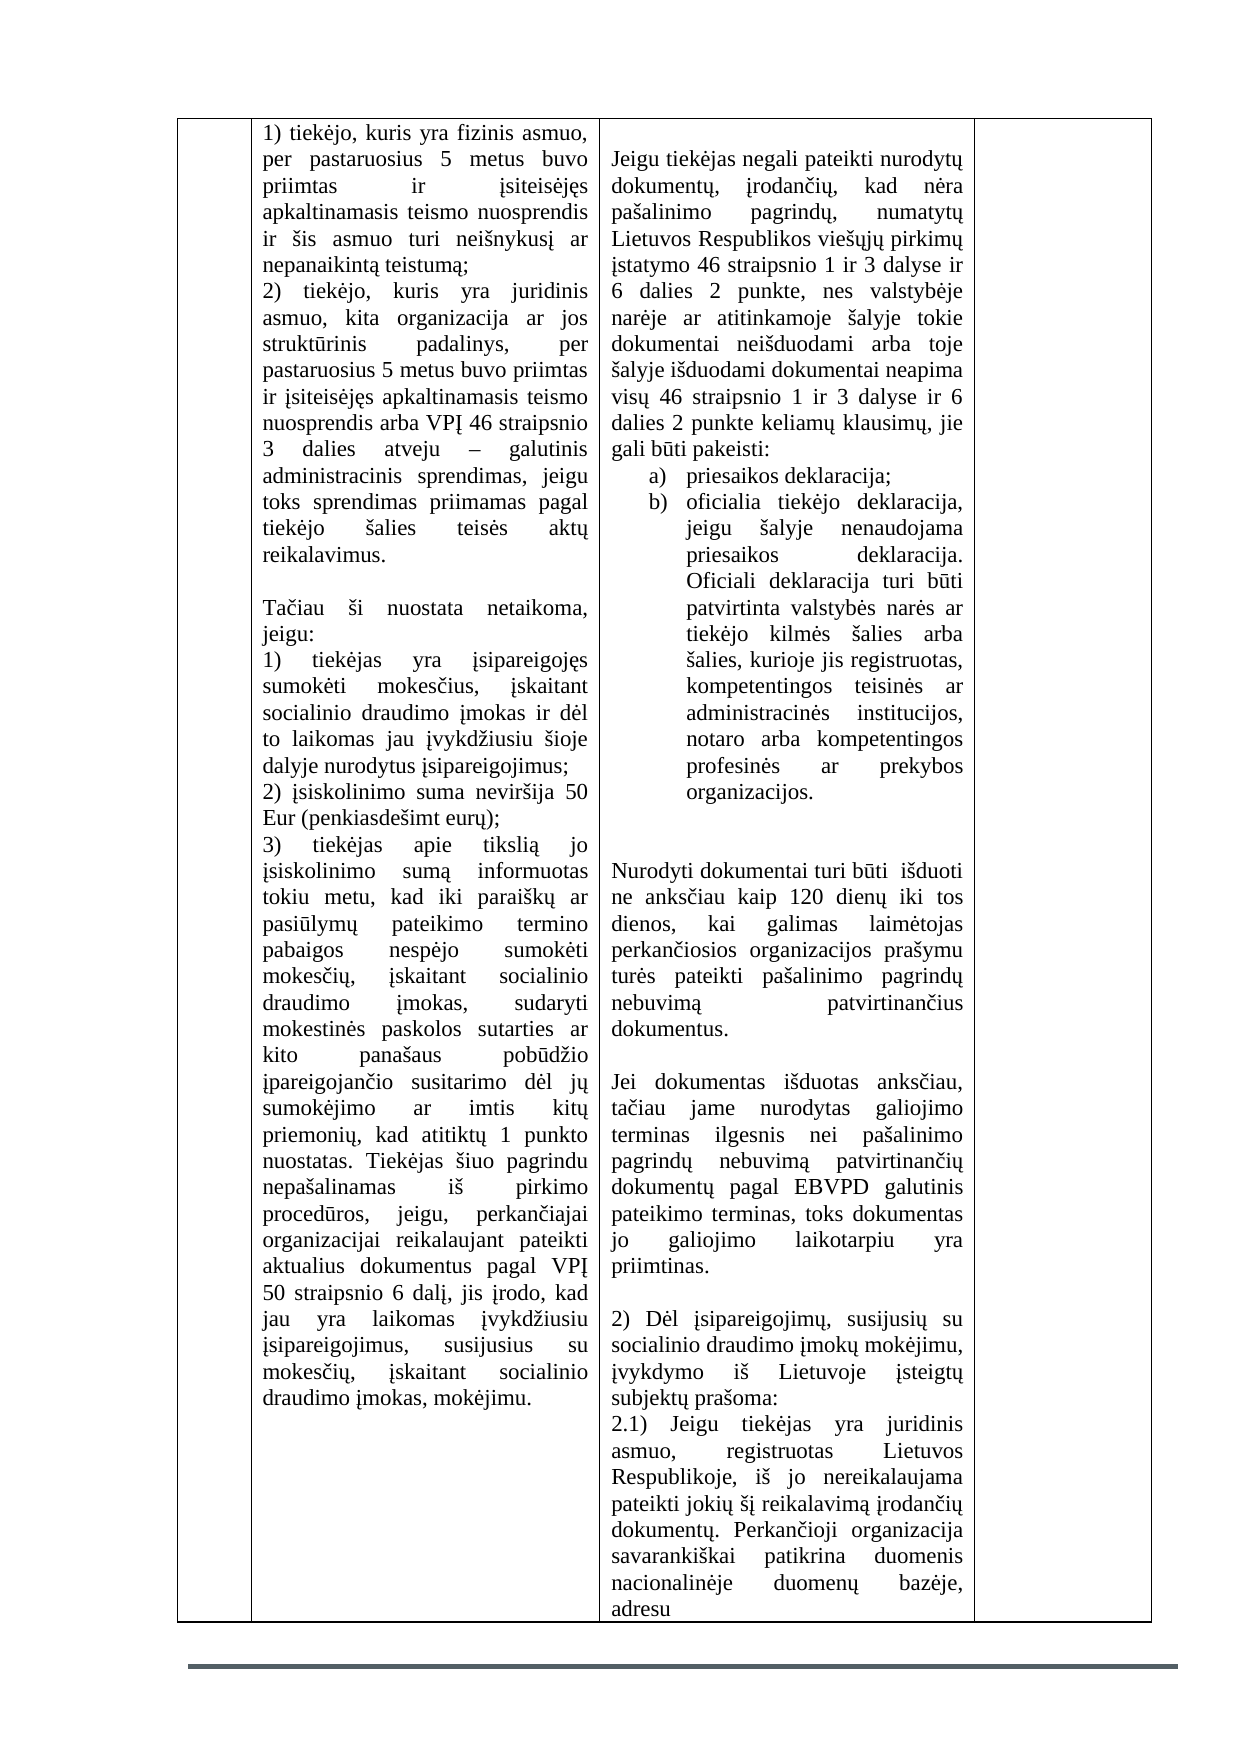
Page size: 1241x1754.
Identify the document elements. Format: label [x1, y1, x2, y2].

table_cell [600, 119, 974, 1621]
table_cell [975, 119, 1151, 1621]
table_cell [178, 119, 251, 1621]
table_cell [252, 119, 599, 1621]
